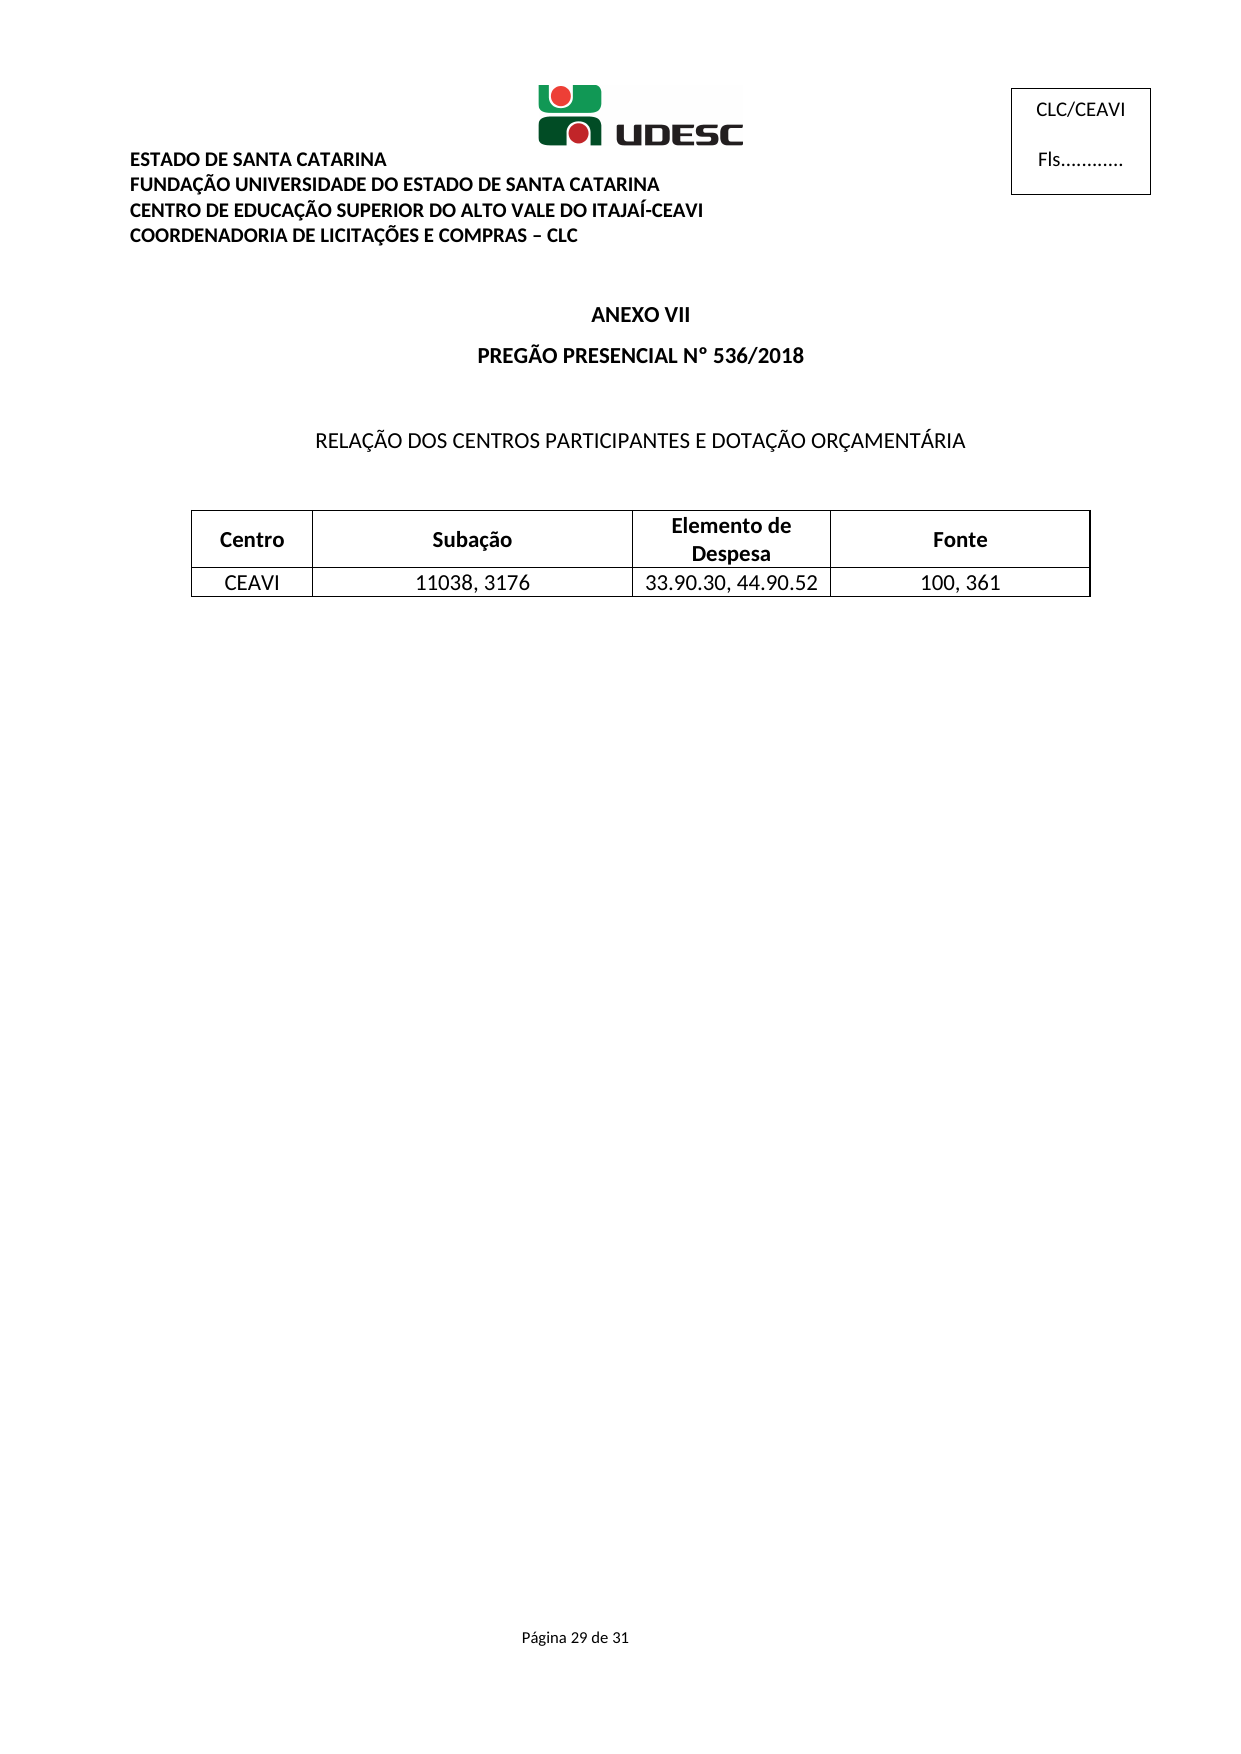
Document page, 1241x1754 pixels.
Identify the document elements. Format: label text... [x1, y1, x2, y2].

table_cell 11038, 3176 [313, 568, 632, 596]
table_header Elemento de Despesa [633, 511, 830, 567]
table_cell CEAVI [192, 568, 312, 596]
table_header Subação [313, 511, 632, 567]
table_cell 100, 361 [831, 568, 1089, 596]
table_cell 33.90.30, 44.90.52 [633, 568, 830, 596]
table_header Fonte [831, 511, 1089, 567]
text ANEXO VII [130, 300, 1152, 328]
text PREGÃO PRESENCIAL Nº 536/2018 [130, 342, 1152, 370]
picture [538, 85, 744, 146]
text RELAÇÃO DOS CENTROS PARTICIPANTES E DOTAÇÃO ORÇAMENTÁRIA [130, 426, 1152, 454]
table_header Centro [192, 511, 312, 567]
